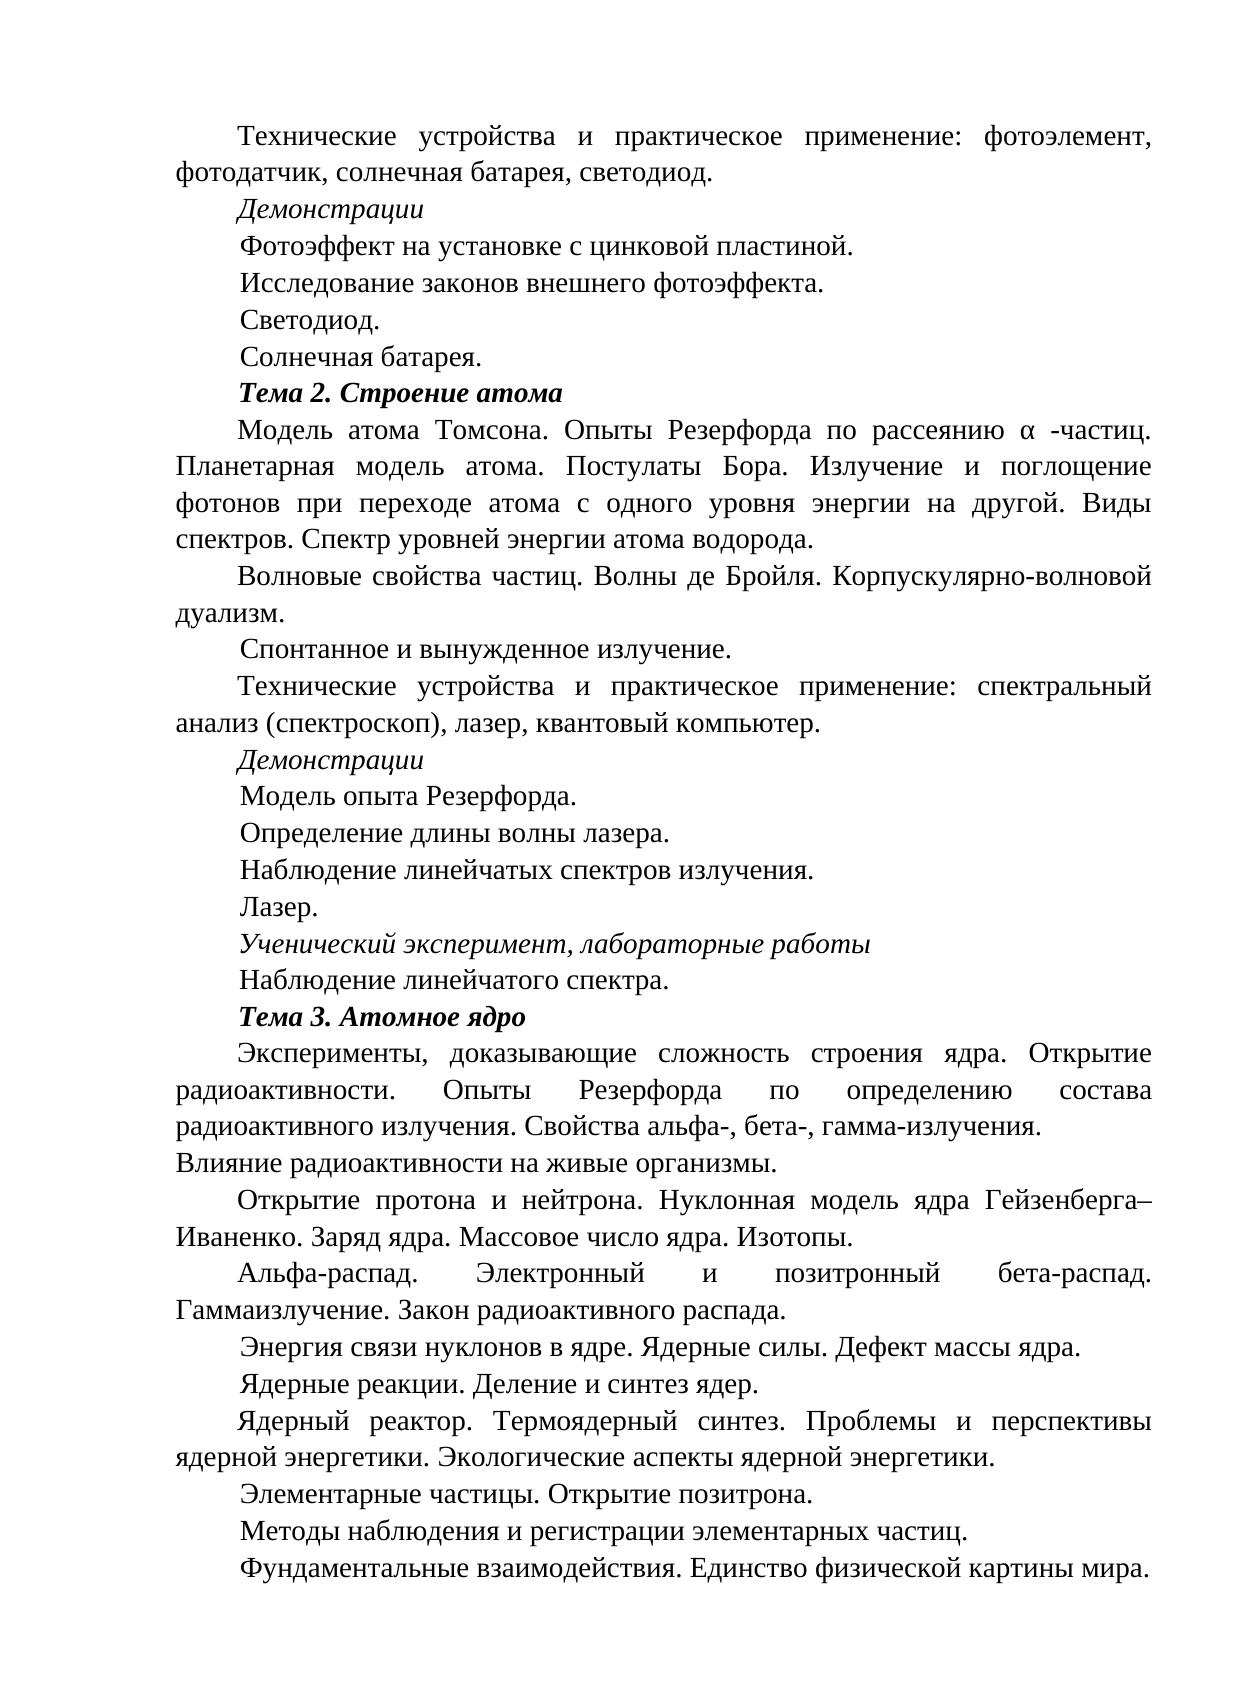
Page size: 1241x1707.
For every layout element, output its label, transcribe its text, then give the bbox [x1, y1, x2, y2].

text Эксперименты, доказывающие сложность строения ядра. Открытие радиоактивности. Опыты Резерфорда по определению состава радиоактивного излучения. Свойства альфа-, бета-, гамма-излучения. [175, 1036, 1153, 1142]
text Ядерные реакции. Деление и синтез ядер. [239, 1366, 1153, 1399]
text Фотоэффект на установке с цинковой пластиной. [239, 228, 1153, 262]
text Спонтанное и вынужденное излучение. [239, 632, 1153, 665]
subtitle Тема 3. Атомное ядро [238, 999, 1152, 1033]
text Модель атома Томсона. Опыты Резерфорда по рассеянию α -частиц. Планетарная модель атома. Постулаты Бора. Излучение и поглощение фотонов при переходе атома с одного уровня энергии на другой. Виды спектров. Спектр уровней энергии атома водорода. [175, 412, 1153, 555]
text Технические устройства и практическое применение: фотоэлемент, фотодатчик, солнечная батарея, светодиод. [175, 118, 1153, 188]
subtitle Тема 2. Строение атома [238, 376, 1152, 409]
text Фундаментальные взаимодействия. Единство физической картины мира. [239, 1550, 1153, 1583]
text Энергия связи нуклонов в ядре. Ядерные силы. Дефект массы ядра. [239, 1329, 1153, 1362]
text Волновые свойства частиц. Волны де Бройля. Корпускулярно-волновой дуализм. [175, 558, 1153, 628]
text Исследование законов внешнего фотоэффекта. [239, 265, 1153, 298]
text Светодиод. [239, 302, 1153, 335]
text Открытие протона и нейтрона. Нуклонная модель ядра Гейзенберга– Иваненко. Заряд ядра. Массовое число ядра. Изотопы. [175, 1182, 1153, 1252]
text Наблюдение линейчатых спектров излучения. [239, 852, 1153, 886]
subtitle Демонстрации [238, 742, 996, 775]
text Альфа-распад. Электронный и позитронный бета-распад. Гаммаизлучение. Закон радиоактивного распада. [175, 1256, 1153, 1326]
text Элементарные частицы. Открытие позитрона. [239, 1476, 1153, 1509]
subtitle Демонстрации [238, 191, 996, 225]
text Влияние радиоактивности на живые организмы. [175, 1145, 1153, 1179]
text Модель опыта Резерфорда. [239, 778, 1153, 812]
text Солнечная батарея. [239, 339, 1153, 372]
text Определение длины волны лазера. [239, 815, 1153, 849]
text Ученический эксперимент, лабораторные работы Наблюдение линейчатого спектра. [238, 926, 996, 996]
text Методы наблюдения и регистрации элементарных частиц. [239, 1513, 1153, 1546]
text Технические устройства и практическое применение: спектральный анализ (спектроскоп), лазер, квантовый компьютер. [175, 668, 1153, 738]
text Ядерный реактор. Термоядерный синтез. Проблемы и перспективы ядерной энергетики. Экологические аспекты ядерной энергетики. [175, 1403, 1153, 1473]
text Лазер. [239, 889, 1153, 923]
